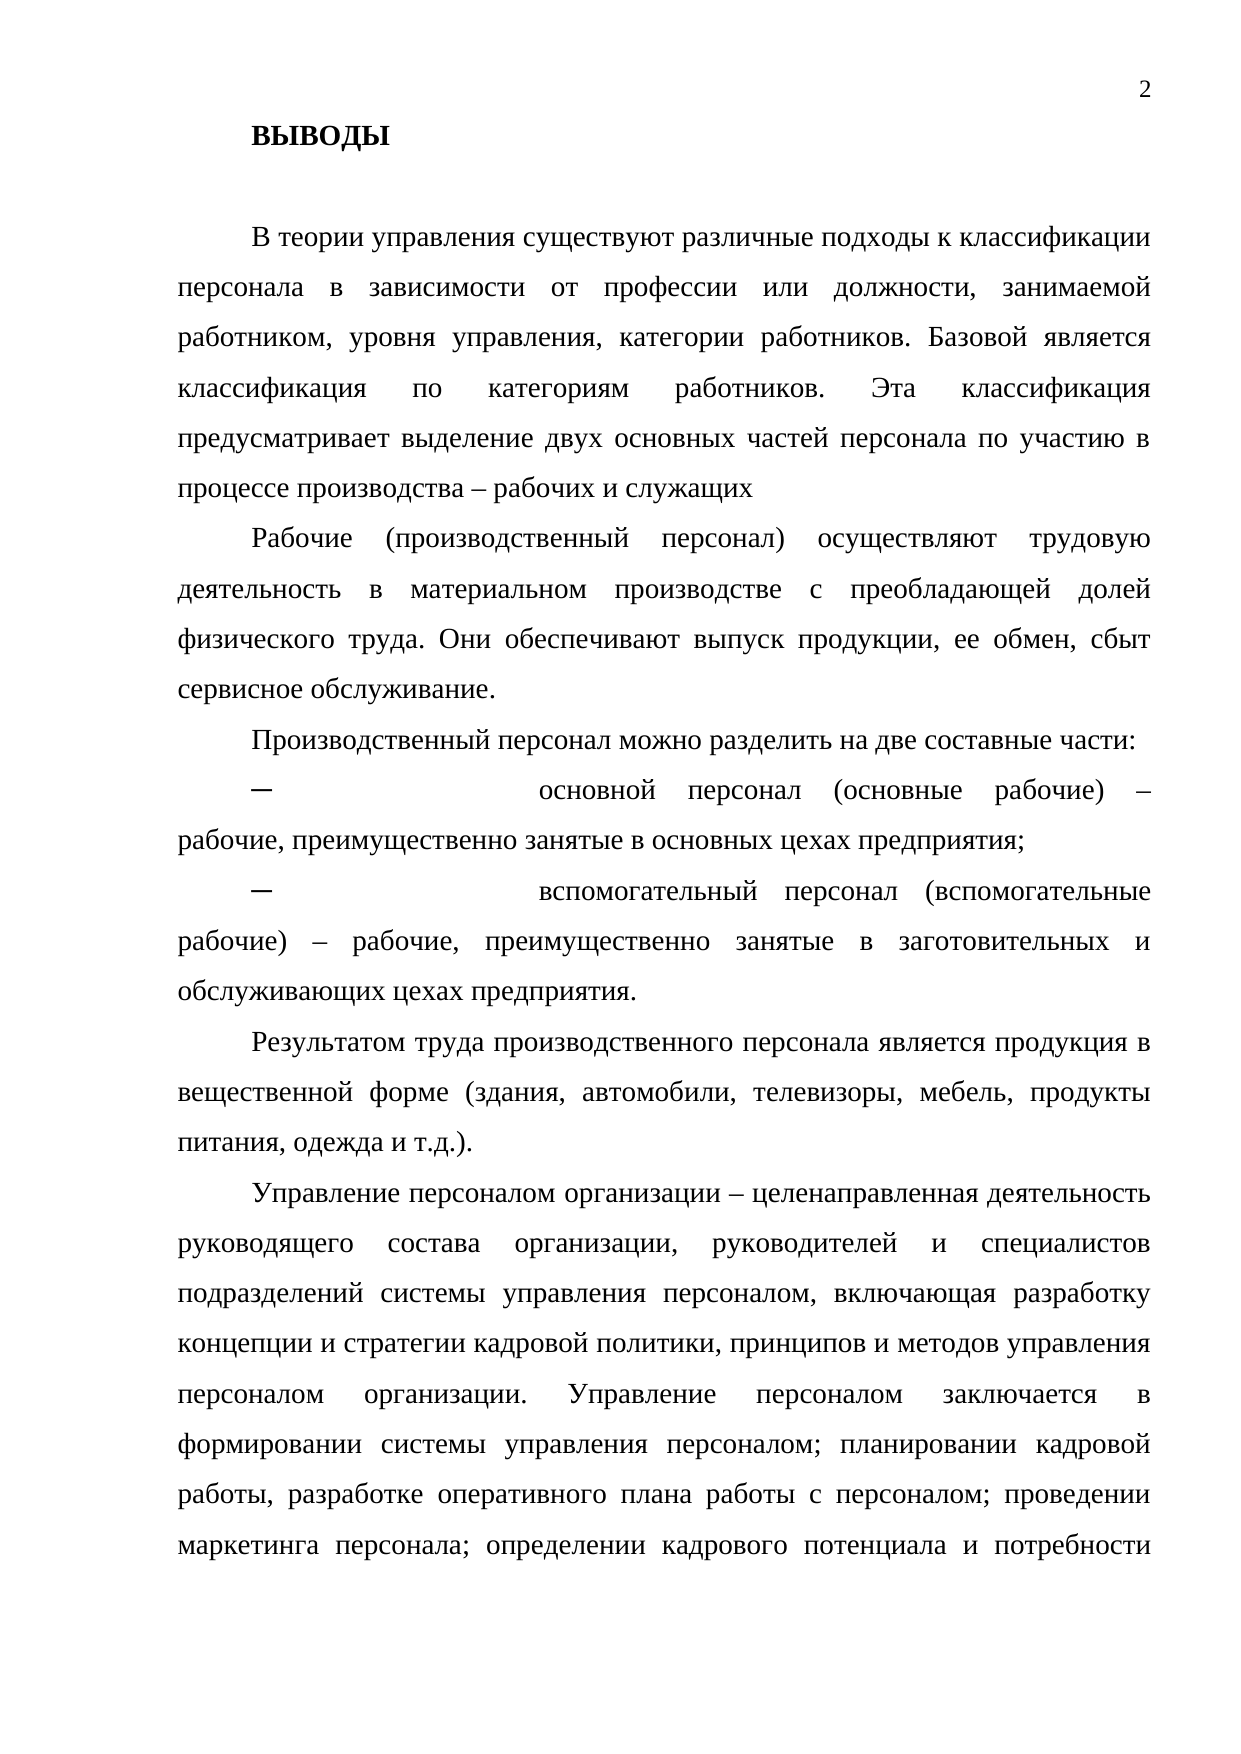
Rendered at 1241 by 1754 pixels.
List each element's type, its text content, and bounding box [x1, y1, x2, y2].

text ВЫВОДЫ [177, 118, 1152, 152]
text Производственный персонал можно разделить на две составные части: [177, 722, 1152, 755]
text Результатом труда производственного персонала является продукция в вещественной форме (здания, автомобили, телевизоры, мебель, продукты питания, одежда и т.д.). [177, 1024, 1152, 1158]
list основной персонал (основные рабочие) – рабочие, преимущественно занятые в основных цехах предприятия; [177, 772, 1152, 856]
text В теории управления существуют различные подходы к классификации персонала в зависимости от профессии или должности, занимаемой работником, уровня управления, категории работников. Базовой является классификация по категориям работников. Эта классификация предусматривает выделение двух основных частей персонала по участию в процессе производства – рабочих и служащих [177, 219, 1152, 504]
list вспомогательный персонал (вспомогательные рабочие) – рабочие, преимущественно занятые в заготовительных и обслуживающих цехах предприятия. [177, 873, 1152, 1007]
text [177, 1175, 1152, 1560]
text Рабочие (производственный персонал) осуществляют трудовую деятельность в материальном производстве с преобладающей долей физического труда. Они обеспечивают выпуск продукции, ее обмен, сбыт сервисное обслуживание. [177, 521, 1152, 705]
